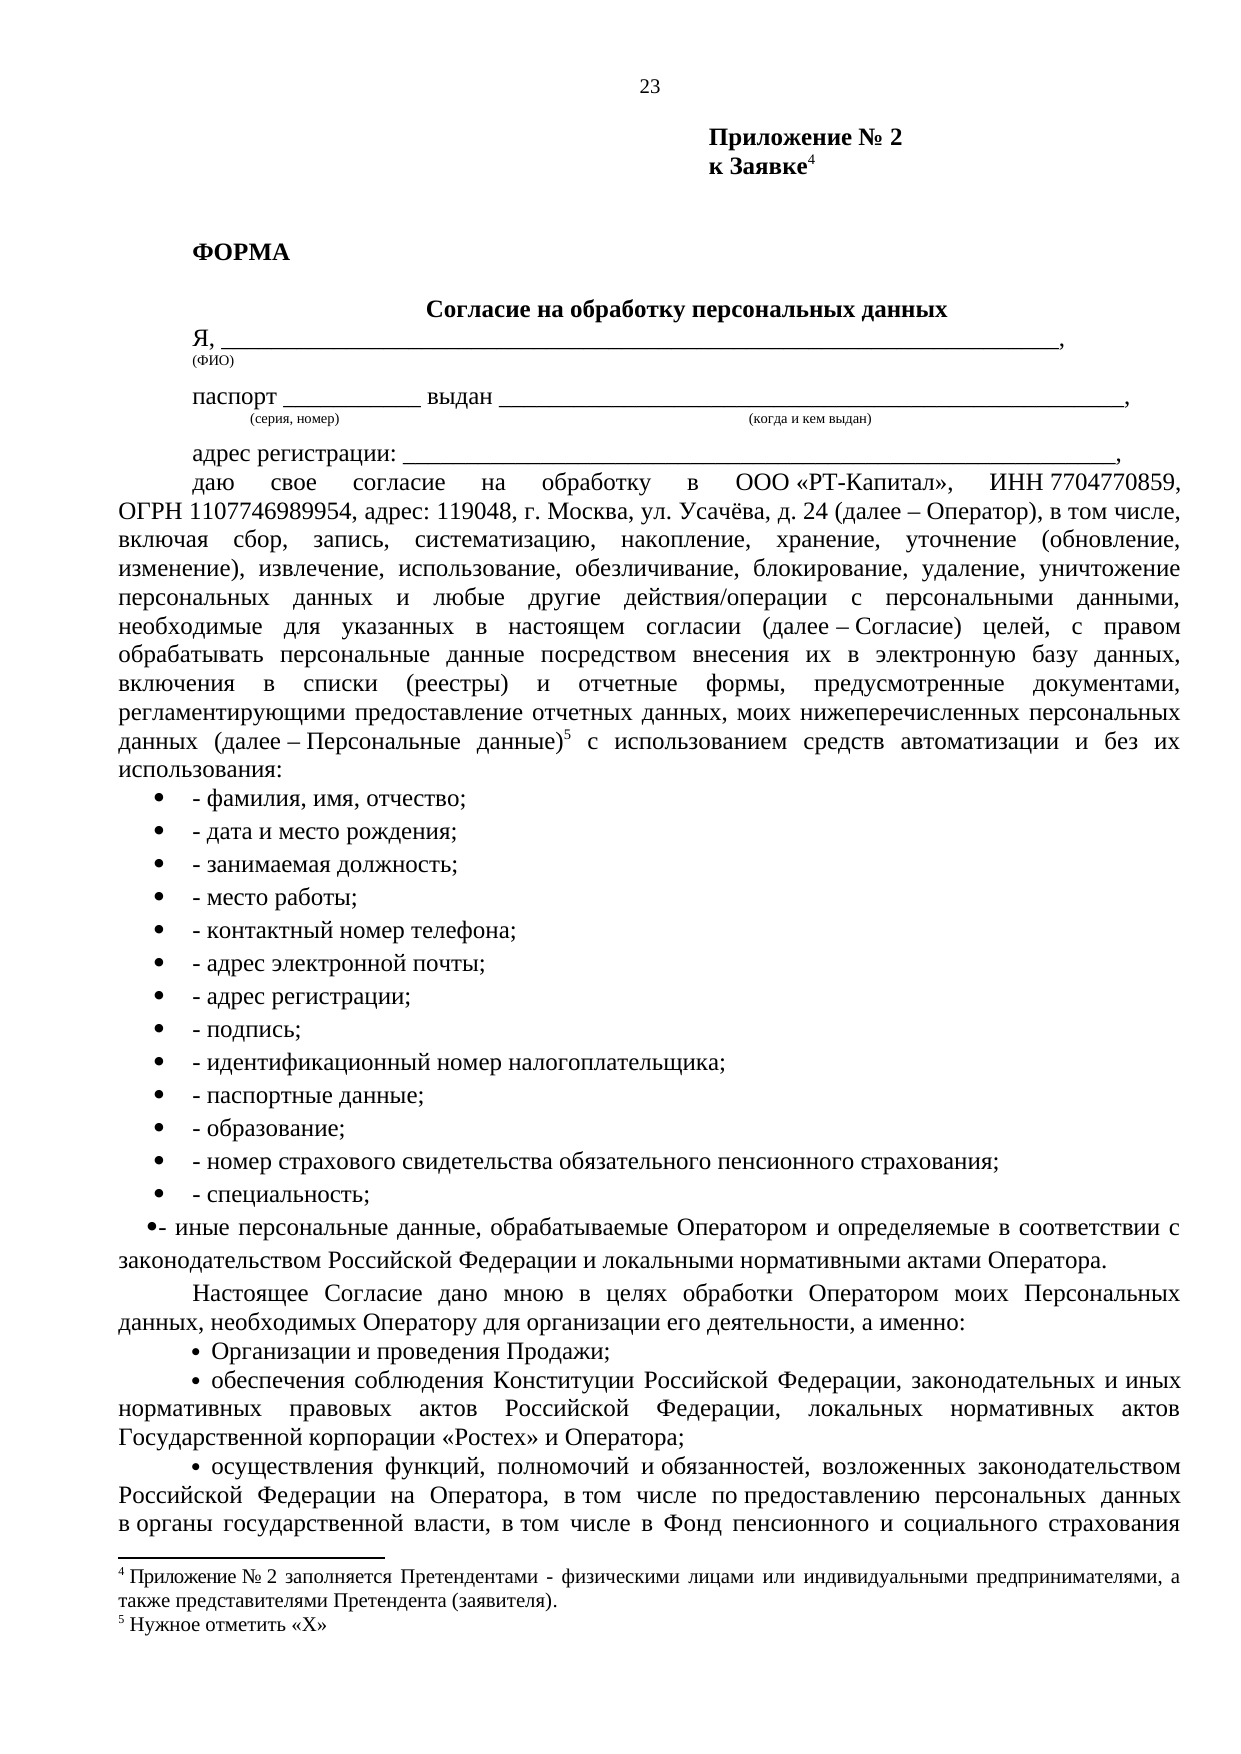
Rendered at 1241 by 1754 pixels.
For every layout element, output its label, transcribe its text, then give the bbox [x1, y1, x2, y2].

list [118, 1451, 1181, 1537]
list - адрес электронной почты; [154, 948, 1181, 977]
text (ФИО) [118, 352, 1181, 381]
text Согласие на обработку персональных данных [118, 294, 1181, 323]
text к Заявке [709, 151, 1181, 179]
text Настоящее Согласие дано мною в целях обработки Оператором моих Персональных данных, необходимых Оператору для организации его деятельности, а именно: [118, 1278, 1181, 1336]
text адрес регистрации: _________________________________________________________, [118, 438, 1181, 467]
list - иные персональные данные, обрабатываемые Оператором и определяемые в соответствии с законодательством Российской Федерации и локальными нормативными актами Оператора. [118, 1212, 1181, 1274]
text Я, ___________________________________________________________________, [118, 323, 1181, 352]
list - специальность; [154, 1179, 1181, 1208]
list - номер страхового свидетельства обязательного пенсионного страхования; [154, 1146, 1181, 1175]
text (серия, номер) (когда и кем выдан) [118, 409, 1181, 438]
list Организации и проведения Продажи; [118, 1336, 1181, 1365]
text паспорт ___________ выдан __________________________________________________, [118, 381, 1181, 409]
text Приложение № 2 [709, 122, 1181, 151]
text даю свое согласие на обработку в ООО «РТ-Капитал», ИНН 7704770859, ОГРН 1107746989954, адрес: 119048, г. Москва, ул. Усачёва, д. 24 (далее – Оператор), в том числе, включая сбор, запись, систематизацию, накопление, хранение, уточнение (обновление, изменение), извлечение, использование, обезличивание, блокирование, удаление, уничтожение персональных данных и любые другие действия/операции с персональными данными, необходимые для указанных в настоящем согласии (далее – Согласие) целей, с правом обрабатывать персональные данные посредством внесения их в электронную базу данных, включения в списки (реестры) и отчетные формы, предусмотренные документами, регламентирующими предоставление отчетных данных, моих нижеперечисленных персональных данных (далее – Персональные данные) с использованием средств автоматизации и без их использования: [118, 467, 1181, 783]
list - место работы; [154, 882, 1181, 911]
list - занимаемая должность; [154, 849, 1181, 878]
list - паспортные данные; [154, 1080, 1181, 1109]
list обеспечения соблюдения Конституции Российской Федерации, законодательных и иных нормативных правовых актов Российской Федерации, локальных нормативных актов Государственной корпорации «Ростех» и Оператора; [118, 1365, 1181, 1451]
list - дата и место рождения; [154, 816, 1181, 845]
text ФОРМА [118, 237, 1181, 266]
list - образование; [154, 1113, 1181, 1142]
list - идентификационный номер налогоплательщика; [154, 1047, 1181, 1076]
list - адрес регистрации; [154, 981, 1181, 1010]
list - подпись; [154, 1014, 1181, 1043]
list - контактный номер телефона; [154, 915, 1181, 944]
list - фамилия, имя, отчество; [154, 783, 1181, 812]
